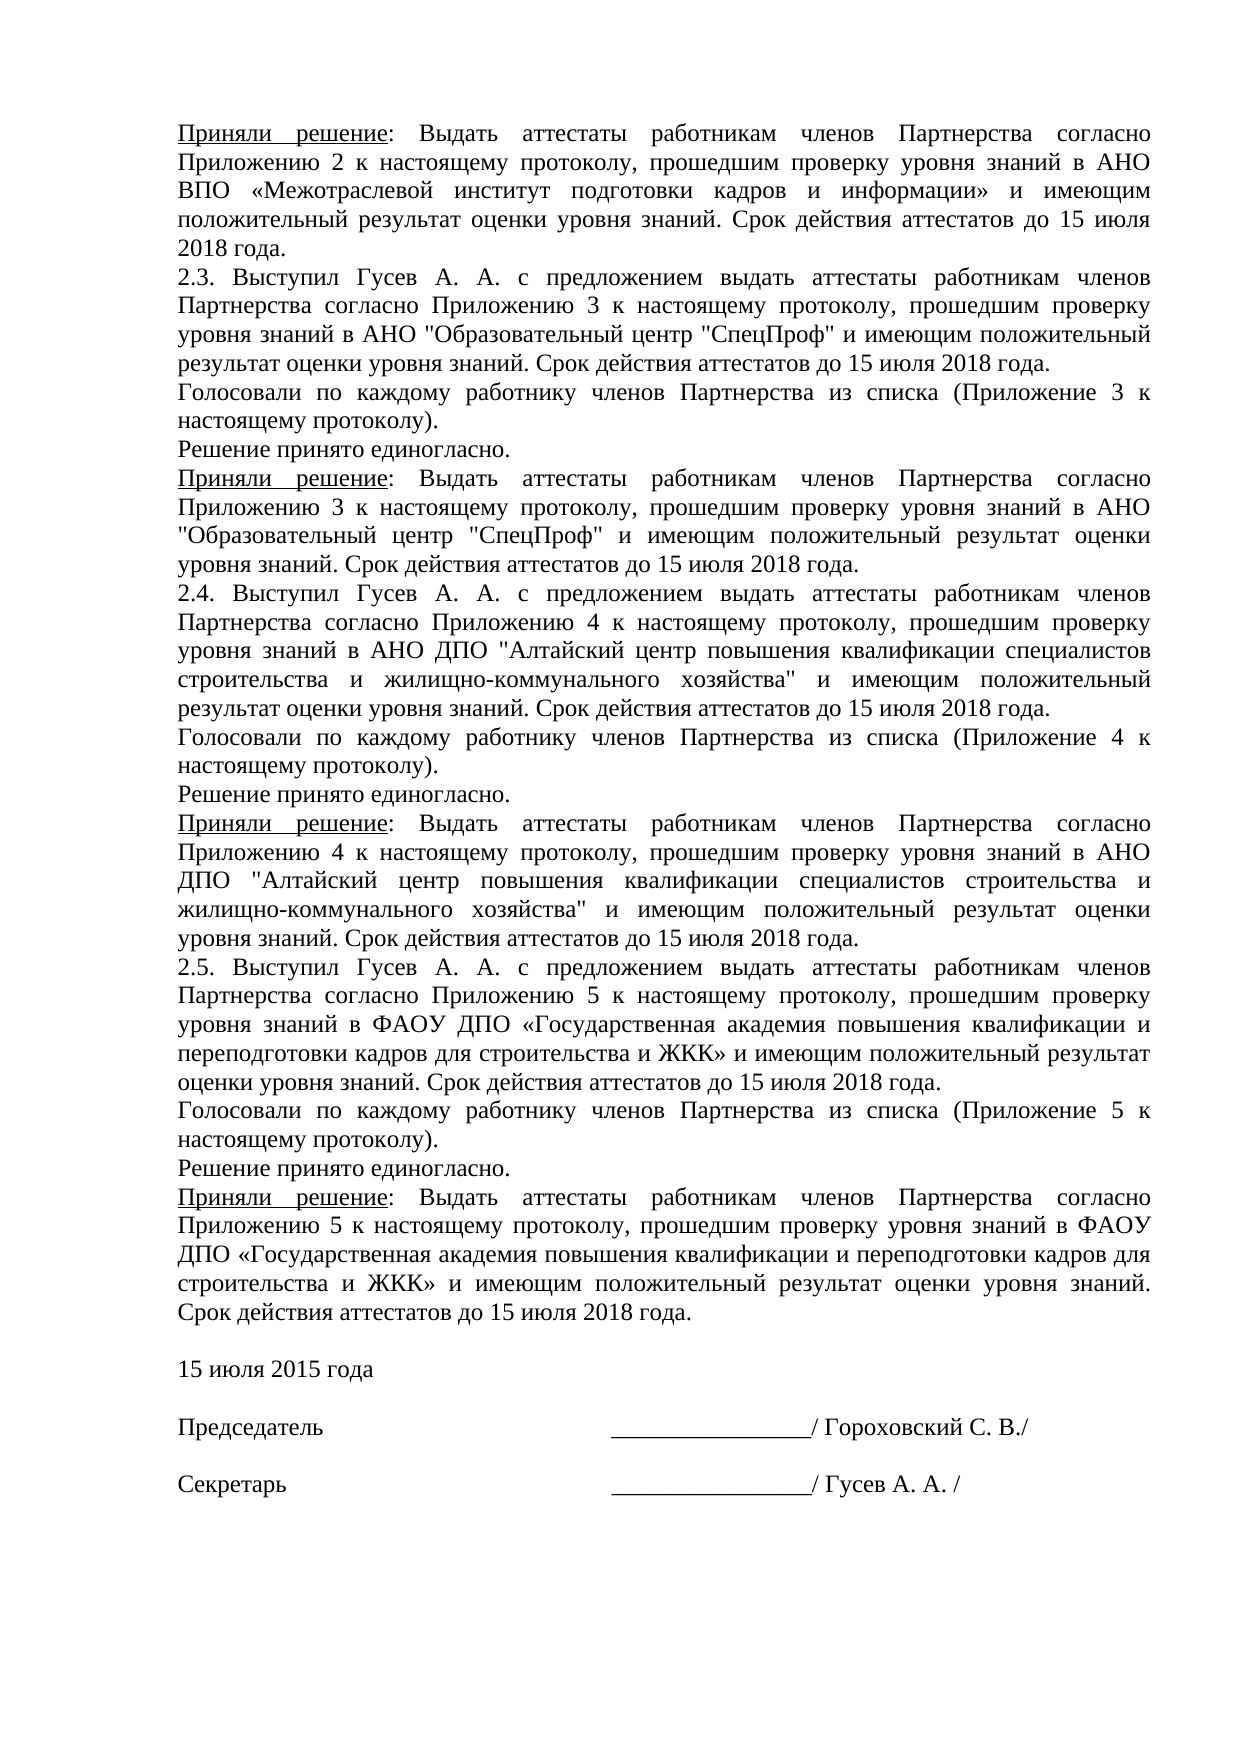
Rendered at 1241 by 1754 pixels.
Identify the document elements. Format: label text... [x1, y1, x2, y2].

text 15 июля 2015 года [177, 1354, 1152, 1383]
text Приняли решение: Выдать аттестаты работникам членов Партнерства согласно Приложению 2 к настоящему протоколу, прошедшим проверку уровня знаний в АНО ВПО «Межотраслевой институт подготовки кадров и информации» и имеющим положительный результат оценки уровня знаний. Срок действия аттестатов до 15 июля 2018 года. [177, 118, 1152, 262]
text Решение принято единогласно. [177, 434, 1152, 463]
text Приняли решение: Выдать аттестаты работникам членов Партнерства согласно Приложению 5 к настоящему протоколу, прошедшим проверку уровня знаний в ФАОУ ДПО «Государственная академия повышения квалификации и переподготовки кадров для строительства и ЖКК» и имеющим положительный результат оценки уровня знаний. Срок действия аттестатов до 15 июля 2018 года. [177, 1182, 1152, 1326]
text 2.5. Выступил Гусев А. А. с предложением выдать аттестаты работникам членов Партнерства согласно Приложению 5 к настоящему протоколу, прошедшим проверку уровня знаний в ФАОУ ДПО «Государственная академия повышения квалификации и переподготовки кадров для строительства и ЖКК» и имеющим положительный результат оценки уровня знаний. Срок действия аттестатов до 15 июля 2018 года. [177, 952, 1152, 1096]
text Голосовали по каждому работнику членов Партнерства из списка (Приложение 3 к настоящему протоколу). [177, 377, 1152, 434]
text Голосовали по каждому работнику членов Партнерства из списка (Приложение 4 к настоящему протоколу). [177, 722, 1152, 779]
text Приняли решение: Выдать аттестаты работникам членов Партнерства согласно Приложению 3 к настоящему протоколу, прошедшим проверку уровня знаний в АНО "Образовательный центр "СпецПроф" и имеющим положительный результат оценки уровня знаний. Срок действия аттестатов до 15 июля 2018 года. [177, 463, 1152, 578]
text 2.3. Выступил Гусев А. А. с предложением выдать аттестаты работникам членов Партнерства согласно Приложению 3 к настоящему протоколу, прошедшим проверку уровня знаний в АНО "Образовательный центр "СпецПроф" и имеющим положительный результат оценки уровня знаний. Срок действия аттестатов до 15 июля 2018 года. [177, 262, 1152, 377]
text Председатель ________________/ Гороховский С. В. / [177, 1412, 1152, 1441]
text Решение принято единогласно. [177, 779, 1152, 808]
text Приняли решение: Выдать аттестаты работникам членов Партнерства согласно Приложению 4 к настоящему протоколу, прошедшим проверку уровня знаний в АНО ДПО "Алтайский центр повышения квалификации специалистов строительства и жилищно-коммунального хозяйства" и имеющим положительный результат оценки уровня знаний. Срок действия аттестатов до 15 июля 2018 года. [177, 808, 1152, 952]
text Решение принято единогласно. [177, 1153, 1152, 1182]
text Голосовали по каждому работнику членов Партнерства из списка (Приложение 5 к настоящему протоколу). [177, 1096, 1152, 1153]
text 2.4. Выступил Гусев А. А. с предложением выдать аттестаты работникам членов Партнерства согласно Приложению 4 к настоящему протоколу, прошедшим проверку уровня знаний в АНО ДПО "Алтайский центр повышения квалификации специалистов строительства и жилищно-коммунального хозяйства" и имеющим положительный результат оценки уровня знаний. Срок действия аттестатов до 15 июля 2018 года. [177, 578, 1152, 722]
text Секретарь ________________/ Гусев А. А. / [177, 1469, 1152, 1498]
